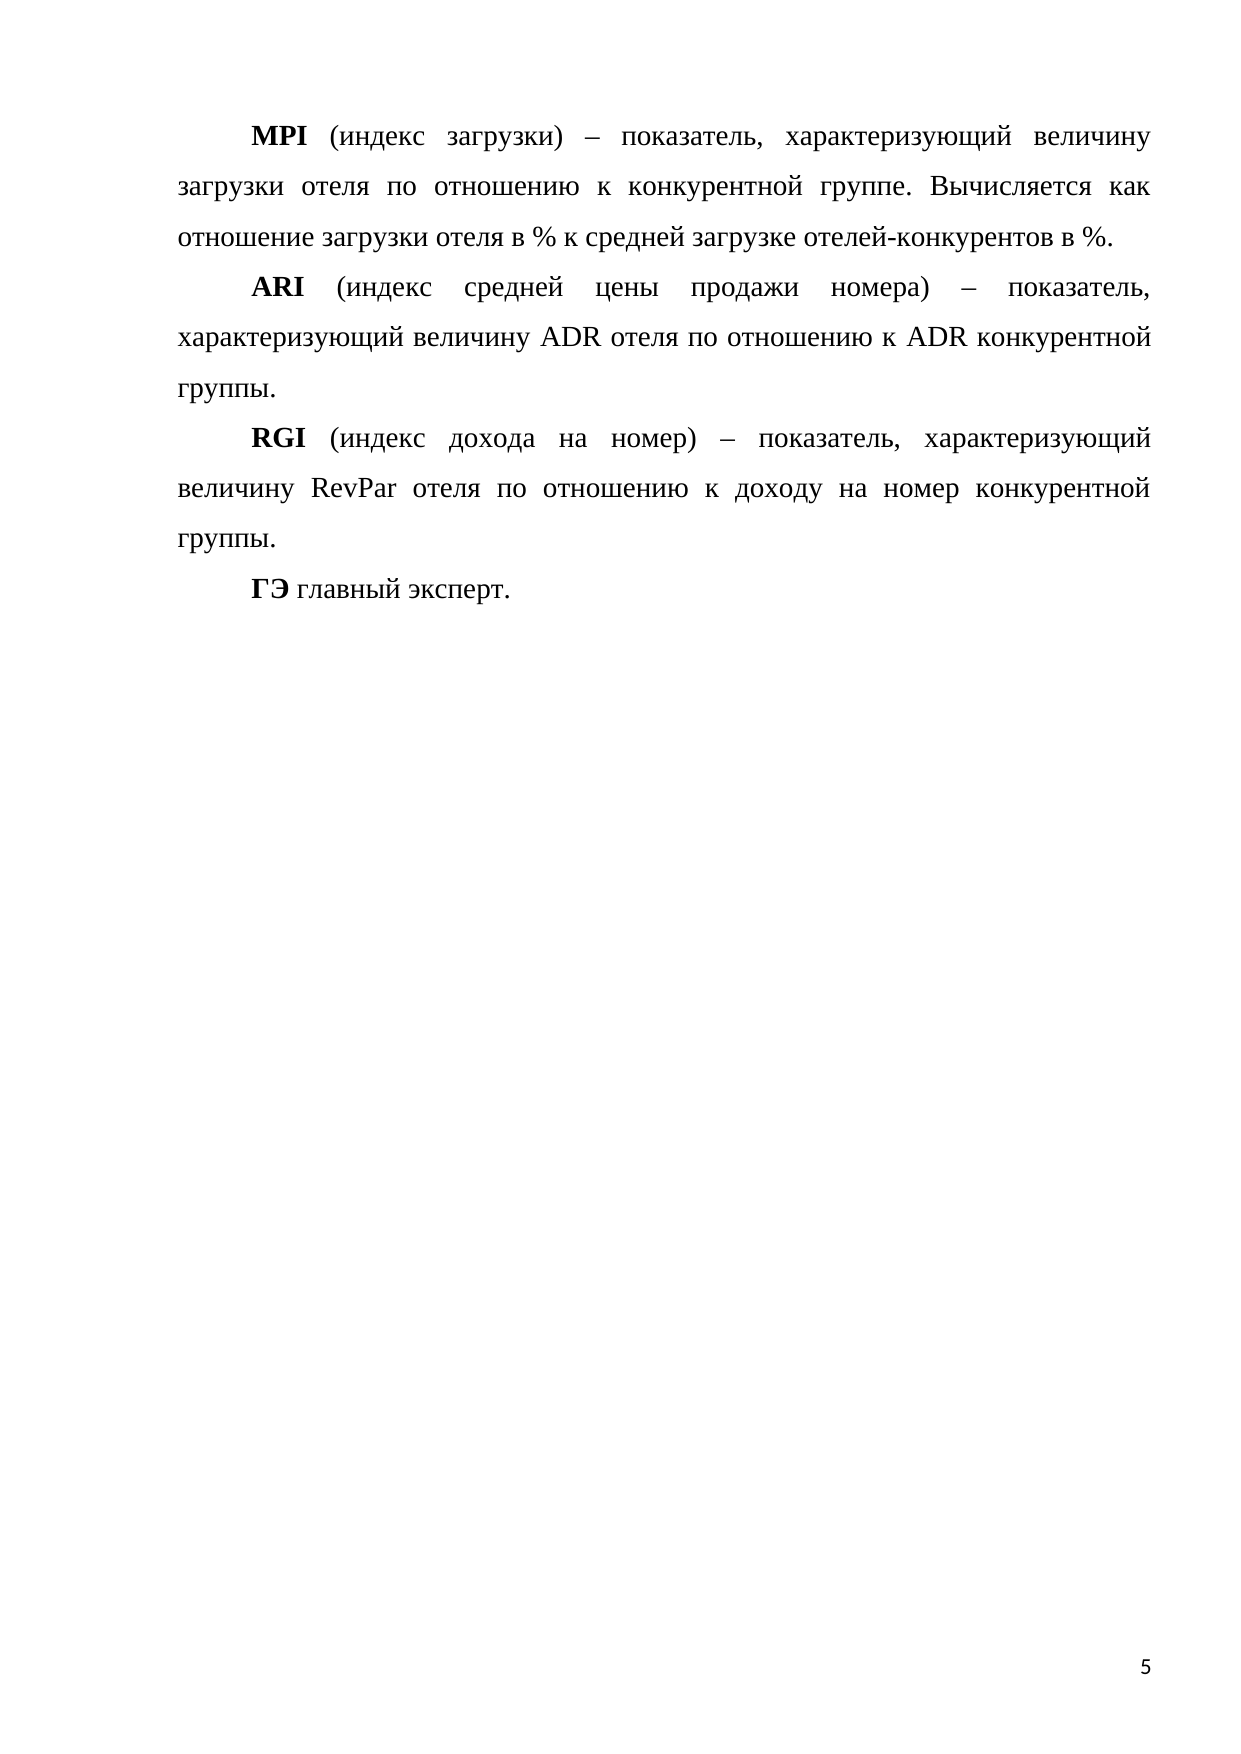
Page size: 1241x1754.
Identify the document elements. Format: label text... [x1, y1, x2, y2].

text ГЭ главный эксперт. [177, 571, 1152, 604]
text ARI (индекс средней цены продажи номера) – показатель, характеризующий величину ADR отеля по отношению к ADR конкурентной группы. [177, 269, 1152, 403]
text RGI (индекс дохода на номер) – показатель, характеризующий величину RevPar отеля по отношению к доходу на номер конкурентной группы. [177, 420, 1152, 554]
text MPI (индекс загрузки) – показатель, характеризующий величину загрузки отеля по отношению к конкурентной группе. Вычисляется как отношение загрузки отеля в % к средней загрузке отелей-конкурентов в %. [177, 118, 1152, 252]
